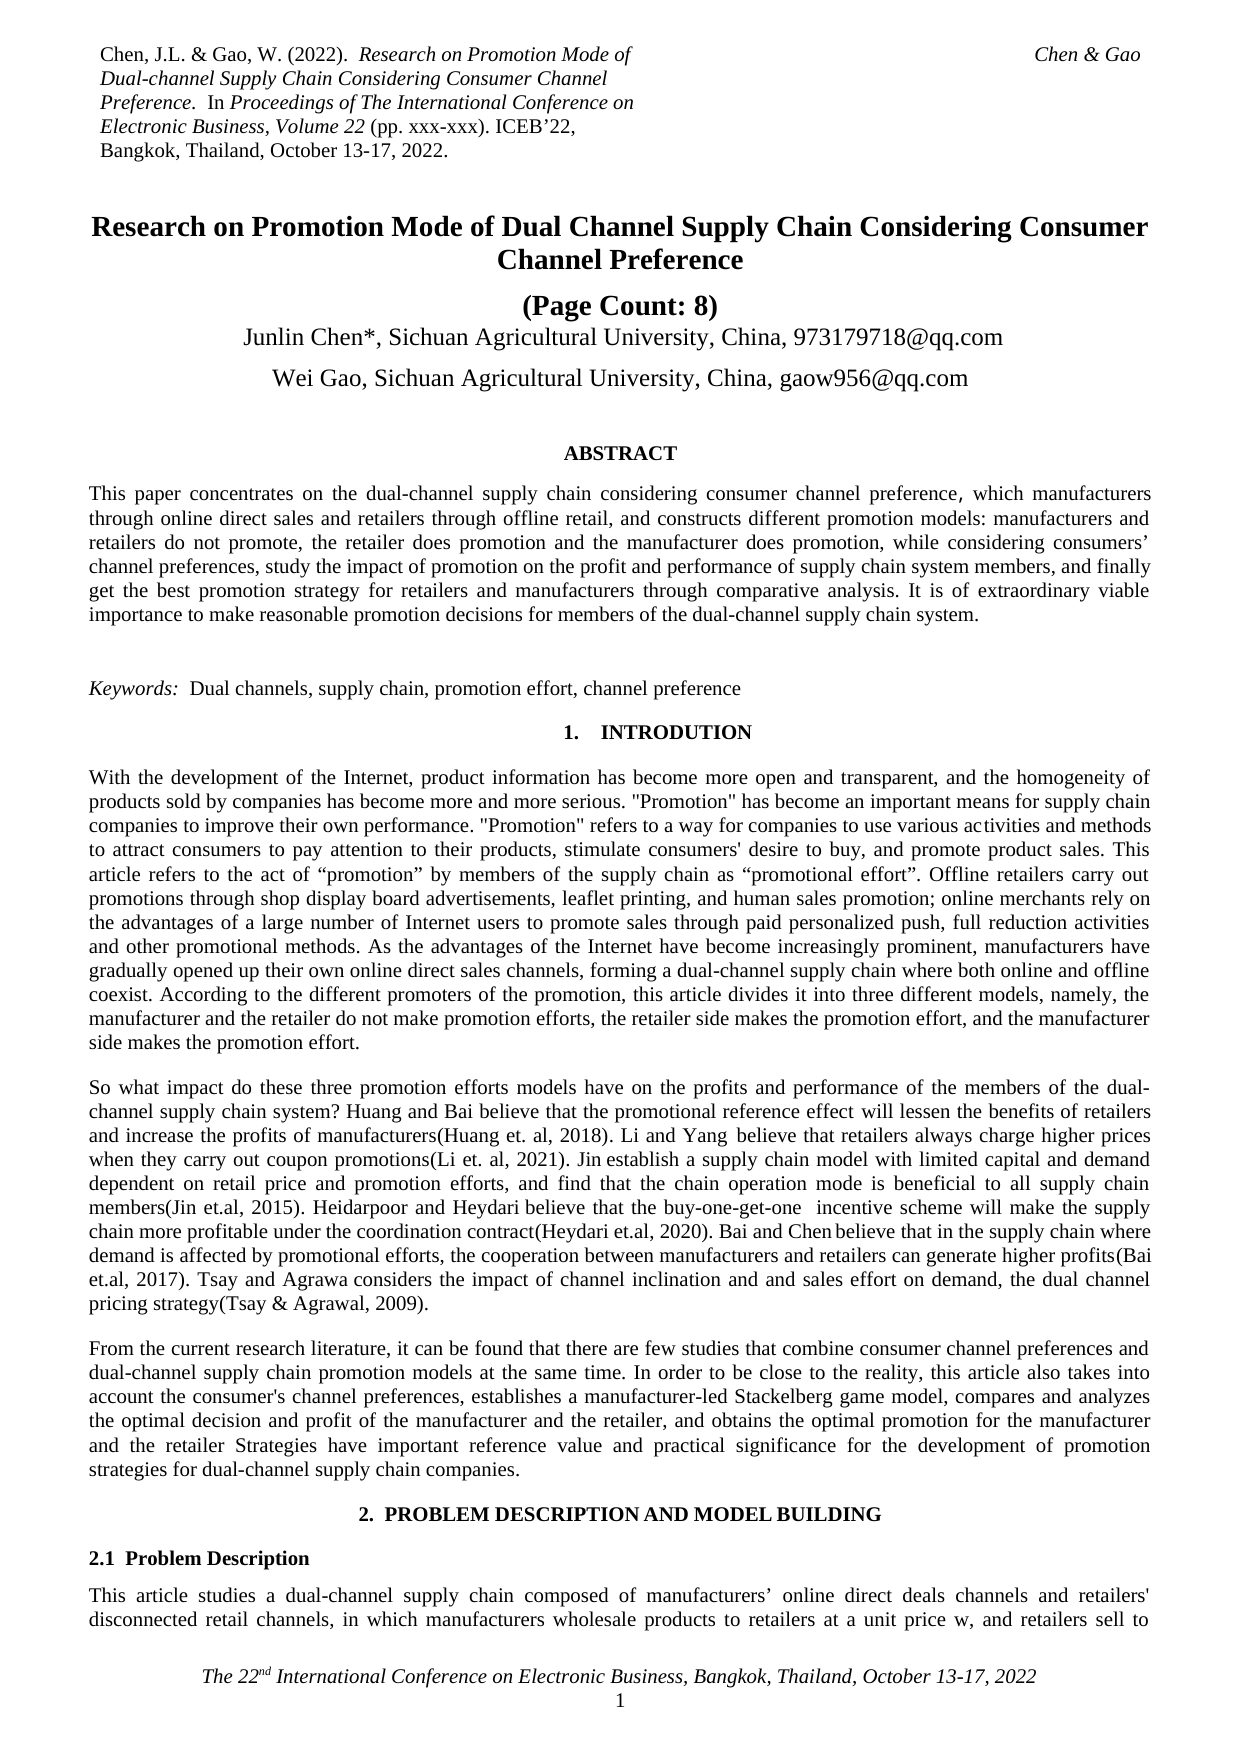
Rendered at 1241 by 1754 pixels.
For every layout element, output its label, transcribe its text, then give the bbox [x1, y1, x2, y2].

list INTRODUTION [164, 720, 1152, 744]
text Abstract [89, 441, 1152, 465]
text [89, 1583, 1152, 1631]
text Junlin Chen*, Sichuan Agricultural University, China, 973179718@qq.com [89, 322, 1152, 351]
text 2.1 Problem Description [89, 1546, 1152, 1570]
text Wei Gao, Sichuan Agricultural University, China, gaow956@qq.com [89, 363, 1152, 392]
text 2. PROBLEM DESCRIPTION AND MODEL BUILDING [89, 1501, 1152, 1526]
text This paper concentrates on the dual-channel supply chain considering consumer channel preference, which manufacturers through online direct sales and retailers through offline retail, and constructs different promotion models: manufacturers and retailers do not promote, the retailer does promotion and the manufacturer does promotion, while considering consumers’ channel preferences, study the impact of promotion on the profit and performance of supply chain system members, and finally get the best promotion strategy for retailers and manufacturers through comparative analysis. It is of extraordinary viable importance to make reasonable promotion decisions for members of the dual-channel supply chain system. [89, 478, 1152, 626]
text From the current research literature, it can be found that there are few studies that combine consumer channel preferences and dual-channel supply chain promotion models at the same time. In order to be close to the reality, this article also takes into account the consumer's channel preferences, establishes a manufacturer-led Stackelberg game model, compares and analyzes the optimal decision and profit of the manufacturer and the retailer, and obtains the optimal promotion for the manufacturer and the retailer Strategies have important reference value and practical significance for the development of promotion strategies for dual-channel supply chain companies. [89, 1336, 1152, 1481]
text Keywords: Dual channels, supply chain, promotion effort, channel preference [89, 675, 1152, 699]
text (Page Count: 8) [89, 288, 1152, 322]
text So what impact do these three promotion efforts models have on the profits and performance of the members of the dual-channel supply chain system? Huang and Bai believe that the promotional reference effect will lessen the benefits of retailers and increase the profits of manufacturers(Huang et. al, 2018). Li and Yang believe that retailers always charge higher prices when they carry out coupon promotions(Li et. al, 2021). Jin establish a supply chain model with limited capital and demand dependent on retail price and promotion efforts, and find that the chain operation mode is beneficial to all supply chain members(Jin et.al, 2015). Heidarpoor and Heydari believe that the buy-one-get-one incentive scheme will make the supply chain more profitable under the coordination contract(Heydari et.al, 2020). Bai and Chen believe that in the supply chain where demand is affected by promotional efforts, the cooperation between manufacturers and retailers can generate higher profits(Bai et.al, 2017). Tsay and Agrawa considers the impact of channel inclination and and sales effort on demand, the dual channel pricing strategy(Tsay & Agrawal, 2009). [89, 1075, 1152, 1315]
text With the development of the Internet, product information has become more open and transparent, and the homogeneity of products sold by companies has become more and more serious. "Promotion" has become an important means for supply chain companies to improve their own performance. "Promotion" refers to a way for companies to use various activities and methods to attract consumers to pay attention to their products, stimulate consumers' desire to buy, and promote product sales. This article refers to the act of “promotion” by members of the supply chain as “promotional effort”. Offline retailers carry out promotions through shop display board advertisements, leaflet printing, and human sales promotion; online merchants rely on the advantages of a large number of Internet users to promote sales through paid personalized push, full reduction activities and other promotional methods. As the advantages of the Internet have become increasingly prominent, manufacturers have gradually opened up their own online direct sales channels, forming a dual-channel supply chain where both online and offline coexist. According to the different promoters of the promotion, this article divides it into three different models, namely, the manufacturer and the retailer do not make promotion efforts, the retailer side makes the promotion effort, and the manufacturer side makes the promotion effort. [89, 765, 1152, 1054]
text Research on Promotion Mode of Dual Channel Supply Chain Considering Consumer Channel Preference [89, 209, 1152, 276]
